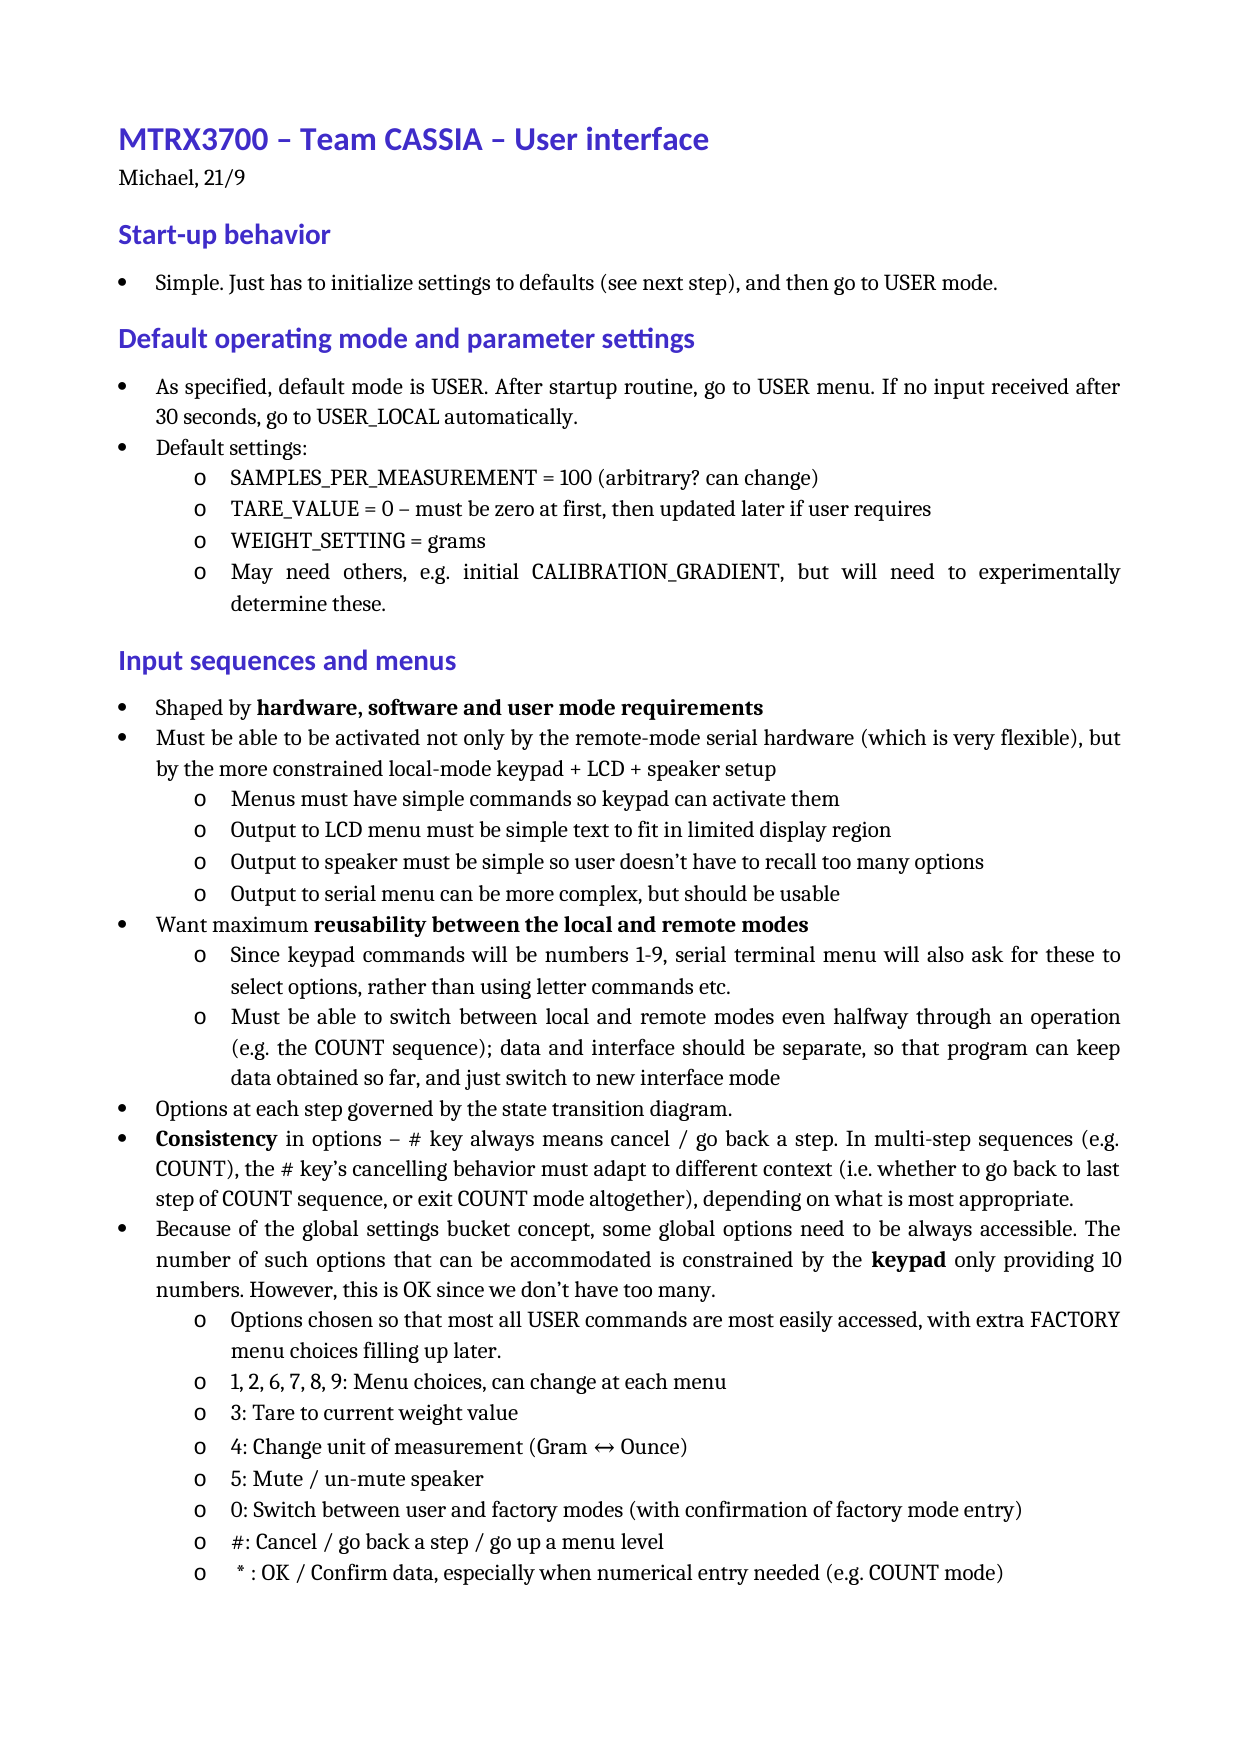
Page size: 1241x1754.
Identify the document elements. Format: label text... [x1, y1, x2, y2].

text Michael, 21/9 [118, 165, 1122, 191]
list 0: Switch between user and factory modes (with confirmation of factory mode entry) [193, 1497, 1122, 1524]
list Options at each step governed by the state transition diagram. [118, 1095, 1122, 1122]
list 1, 2, 6, 7, 8, 9: Menu choices, can change at each menu [193, 1368, 1122, 1396]
subtitle Default operating mode and parameter settings [118, 320, 1122, 356]
list Output to speaker must be simple so user doesn’t have to recall too many options [193, 849, 1122, 876]
list Must be able to switch between local and remote modes even halfway through an operation (e.g. the COUNT sequence); data and interface should be separate, so that program can keep data obtained so far, and just switch to new interface mode [193, 1004, 1122, 1092]
list Want maximum reusability between the local and remote modes [118, 912, 1122, 938]
list Default settings: [118, 434, 1122, 461]
list Output to LCD menu must be simple text to fit in limited display region [193, 817, 1122, 845]
list Output to serial menu can be more complex, but should be usable [193, 880, 1122, 908]
list 5: Mute / un-mute speaker [193, 1466, 1122, 1493]
list May need others, e.g. initial CALIBRATION_GRADIENT, but will need to experimentally determine these. [193, 559, 1122, 617]
list Options chosen so that most all USER commands are most easily accessed, with extra FACTORY menu choices filling up later. [193, 1307, 1122, 1364]
list * : OK / Confirm data, especially when numerical entry needed (e.g. COUNT mode) [193, 1560, 1122, 1588]
subtitle Input sequences and menus [118, 642, 1122, 677]
list Consistency in options – # key always means cancel / go back a step. In multi-step sequences (e.g. COUNT), the # key’s cancelling behavior must adapt to different context (i.e. whether to go back to last step of COUNT sequence, or exit COUNT mode altogether), depending on what is most appropriate. [118, 1126, 1122, 1212]
list TARE_VALUE = 0 – must be zero at first, then updated later if user requires [193, 496, 1122, 523]
list 3: Tare to current weight value [193, 1400, 1122, 1427]
list SAMPLES_PER_MEASUREMENT = 100 (arbitrary? can change) [193, 464, 1122, 492]
subtitle MTRX3700 – Team CASSIA – User interface [118, 118, 1122, 159]
list 4: Change unit of measurement (Gram ↔ Ounce) [193, 1432, 1122, 1461]
list Simple. Just has to initialize settings to defaults (see next step), and then go to USER mode. [118, 269, 1122, 296]
list Must be able to be activated not only by the remote-mode serial hardware (which is very flexible), but by the more constrained local-mode keypad + LCD + speaker setup [118, 725, 1122, 782]
list WEIGHT_SETTING = grams [193, 528, 1122, 555]
subtitle Start-up behavior [118, 216, 1122, 252]
list Since keypad commands will be numbers 1-9, serial terminal menu will also ask for these to select options, rather than using letter commands etc. [193, 942, 1122, 1000]
list Shaped by hardware, software and user mode requirements [118, 695, 1122, 721]
list As specified, default mode is USER. After startup routine, go to USER menu. If no input received after 30 seconds, go to USER_LOCAL automatically. [118, 374, 1122, 430]
list #: Cancel / go back a step / go up a menu level [193, 1529, 1122, 1556]
list Menus must have simple commands so keypad can activate them [193, 786, 1122, 813]
list Because of the global settings bucket concept, some global options need to be always accessible. The number of such options that can be accommodated is constrained by the keypad only providing 10 numbers. However, this is OK since we don’t have too many. [118, 1216, 1122, 1303]
